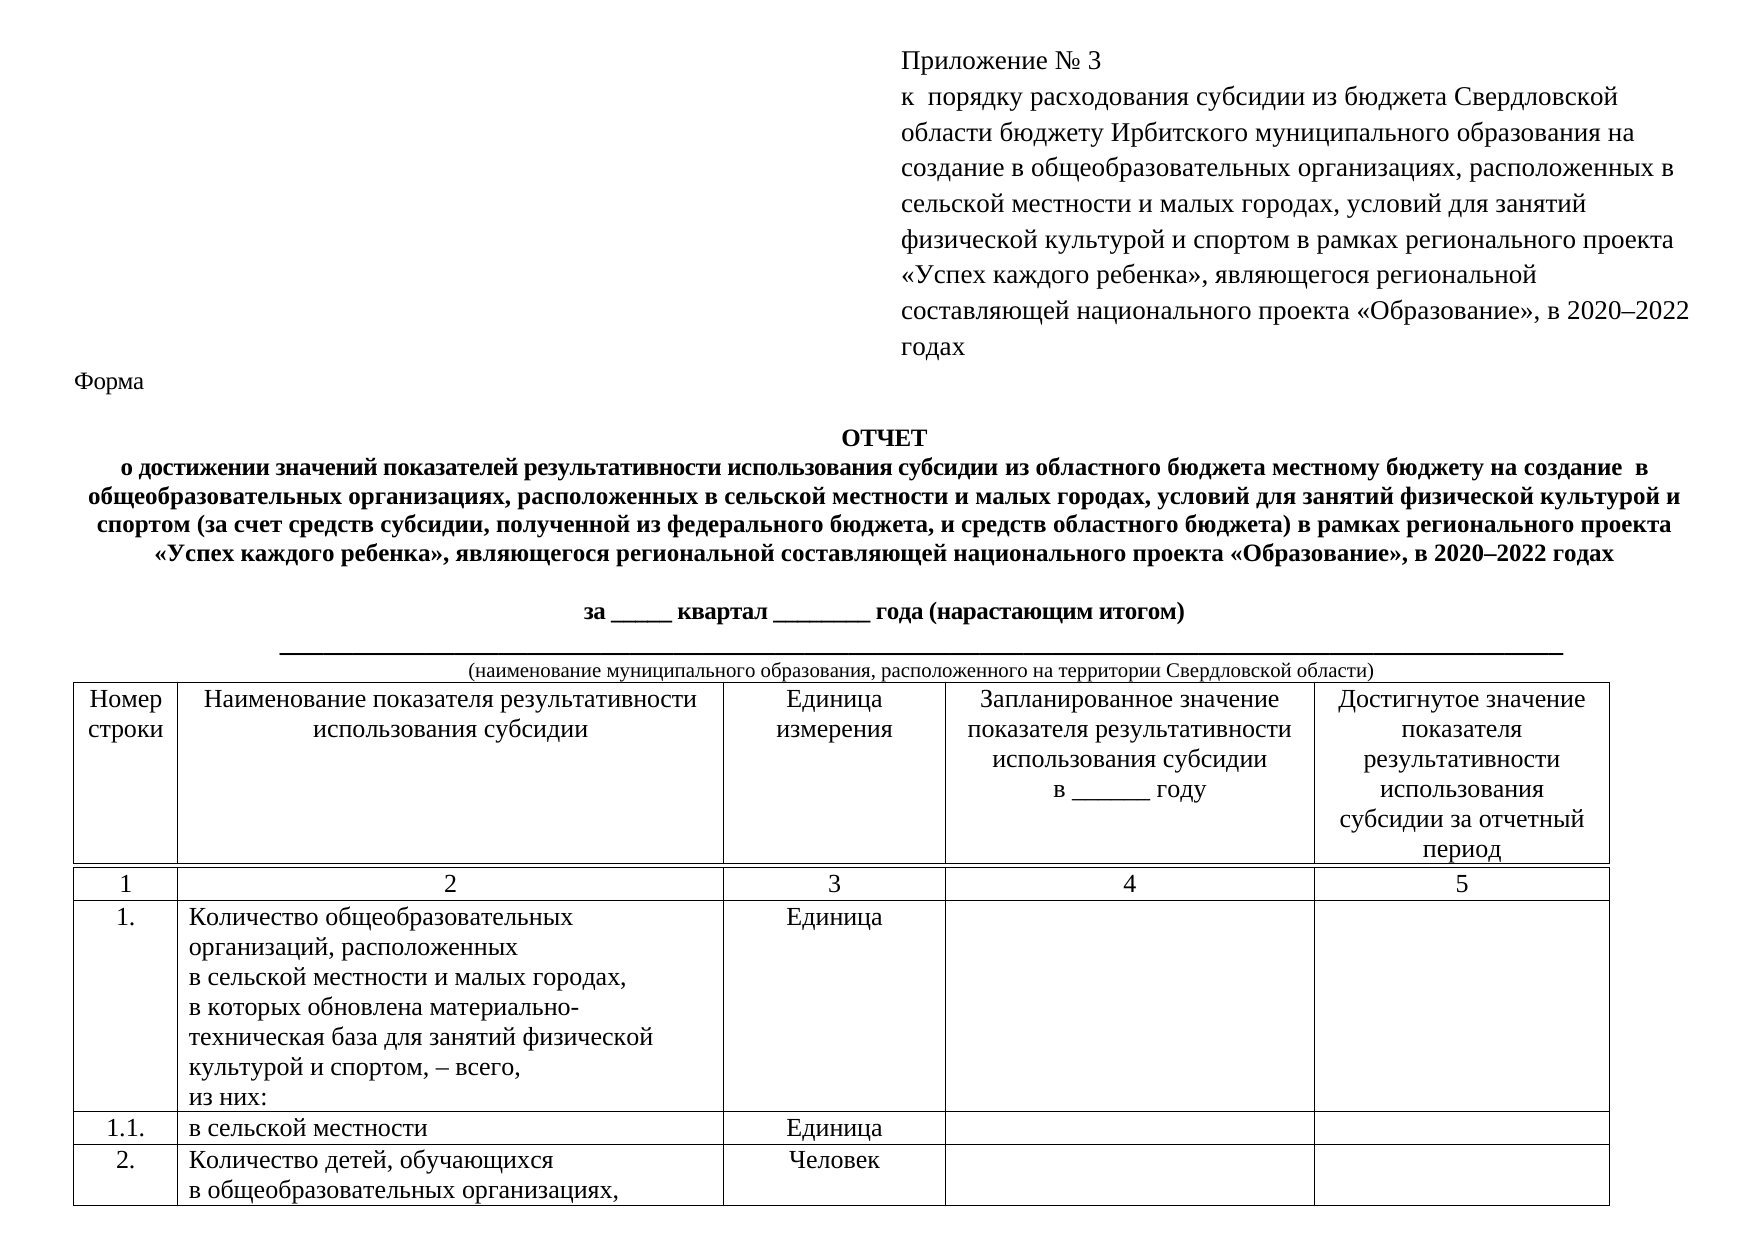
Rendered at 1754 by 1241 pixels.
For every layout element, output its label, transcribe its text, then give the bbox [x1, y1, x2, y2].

table_cell 1. [74, 901, 177, 1111]
table_cell 1.1. [74, 1112, 177, 1143]
table_cell Количество общеобразовательных организаций, расположенных в сельской местности и малых городах, в которых обновлена материально-техническая база для занятий физической культурой и спортом, – всего, из них: [178, 901, 723, 1111]
table_header Достигнутое значение показателя результативности использования субсидии за отчетный период [1315, 683, 1609, 863]
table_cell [178, 1145, 723, 1204]
table_cell Человек [724, 1145, 945, 1204]
table_header Наименование показателя результативности использования субсидии [178, 683, 723, 863]
table_header Номер строки [74, 683, 177, 863]
table_header 5 [1315, 868, 1609, 899]
table_header 1 [74, 868, 177, 899]
table_header 3 [724, 868, 945, 899]
text Форма [74, 366, 1692, 394]
table_cell Единица [724, 901, 945, 1111]
table_cell [1315, 1145, 1609, 1204]
table_cell [1315, 1112, 1609, 1143]
table_cell [1315, 901, 1609, 1111]
table_cell [946, 1145, 1314, 1204]
table_header 4 [946, 868, 1314, 899]
text к порядку расходования субсидии из бюджета Свердловской области бюджету Ирбитского муниципального образования на создание в общеобразовательных организациях, расположенных в сельской местности и малых городах, условий для занятий физической культурой и спортом в рамках регионального проекта «Успех каждого ребенка», являющегося региональной составляющей национального проекта «Образование», в 2020–2022 годах [901, 80, 1692, 361]
text (наименование муниципального образования, расположенного на территории Свердловской области) [74, 658, 1695, 682]
table_cell [946, 901, 1314, 1111]
text Приложение № 3 [901, 44, 1692, 75]
table_cell Единица [724, 1112, 945, 1143]
table_header Единица измерения [724, 683, 945, 863]
text ОТЧЕТ [74, 423, 1695, 452]
text ________________________________________________________________________________________ [74, 624, 1695, 658]
text о достижении значений показателей результативности использования субсидии из областного бюджета местному бюджету на создание в общеобразовательных организациях, расположенных в сельской местности и малых городах, условий для занятий физической культурой и спортом (за счет средств субсидии, полученной из федерального бюджета, и средств областного бюджета) в рамках регионального проекта «Успех каждого ребенка», являющегося региональной составляющей национального проекта «Образование», в 2020–2022 годах [74, 452, 1695, 567]
table_cell в сельской местности [178, 1112, 723, 1143]
table_header Запланированное значение показателя результативности использования субсидии в ______ году [946, 683, 1314, 863]
text за _____ квартал ________ года (нарастающим итогом) [74, 596, 1695, 624]
table_header 2 [178, 868, 723, 899]
table_cell 2. [74, 1145, 177, 1204]
table_cell [946, 1112, 1314, 1143]
